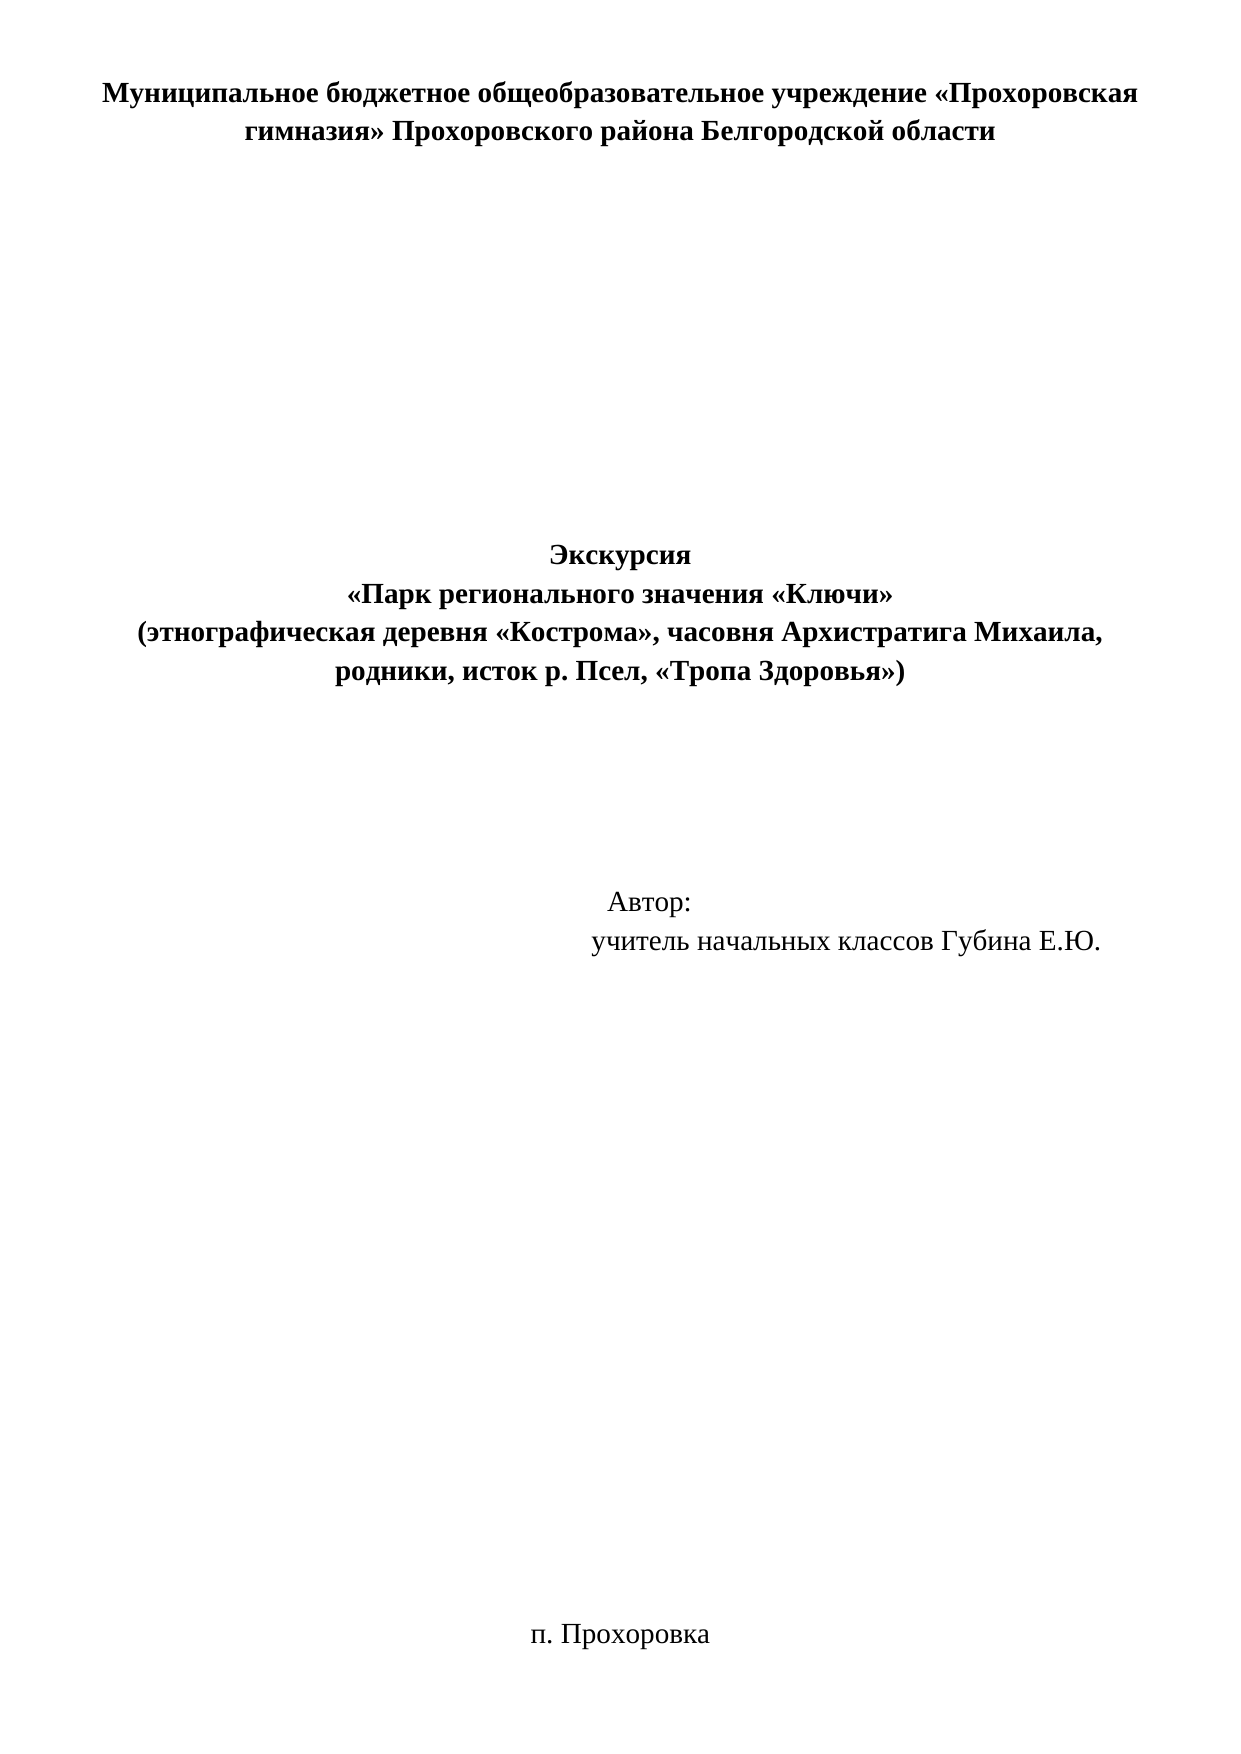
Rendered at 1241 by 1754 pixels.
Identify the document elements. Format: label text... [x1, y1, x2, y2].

text Экскурсия [75, 537, 1165, 571]
text «Парк регионального значения «Ключи» [75, 576, 1165, 609]
text Автор: [75, 884, 1165, 918]
text (этнографическая деревня «Кострома», часовня Архистратига Михаила, родники, исток р. Псел, «Тропа Здоровья») [75, 614, 1165, 687]
text учитель начальных классов Губина Е.Ю. [75, 923, 1165, 956]
text п. Прохоровка [75, 1617, 1165, 1650]
text Муниципальное бюджетное общеобразовательное учреждение «Прохоровская гимназия» Прохоровского района Белгородской области [75, 75, 1165, 147]
